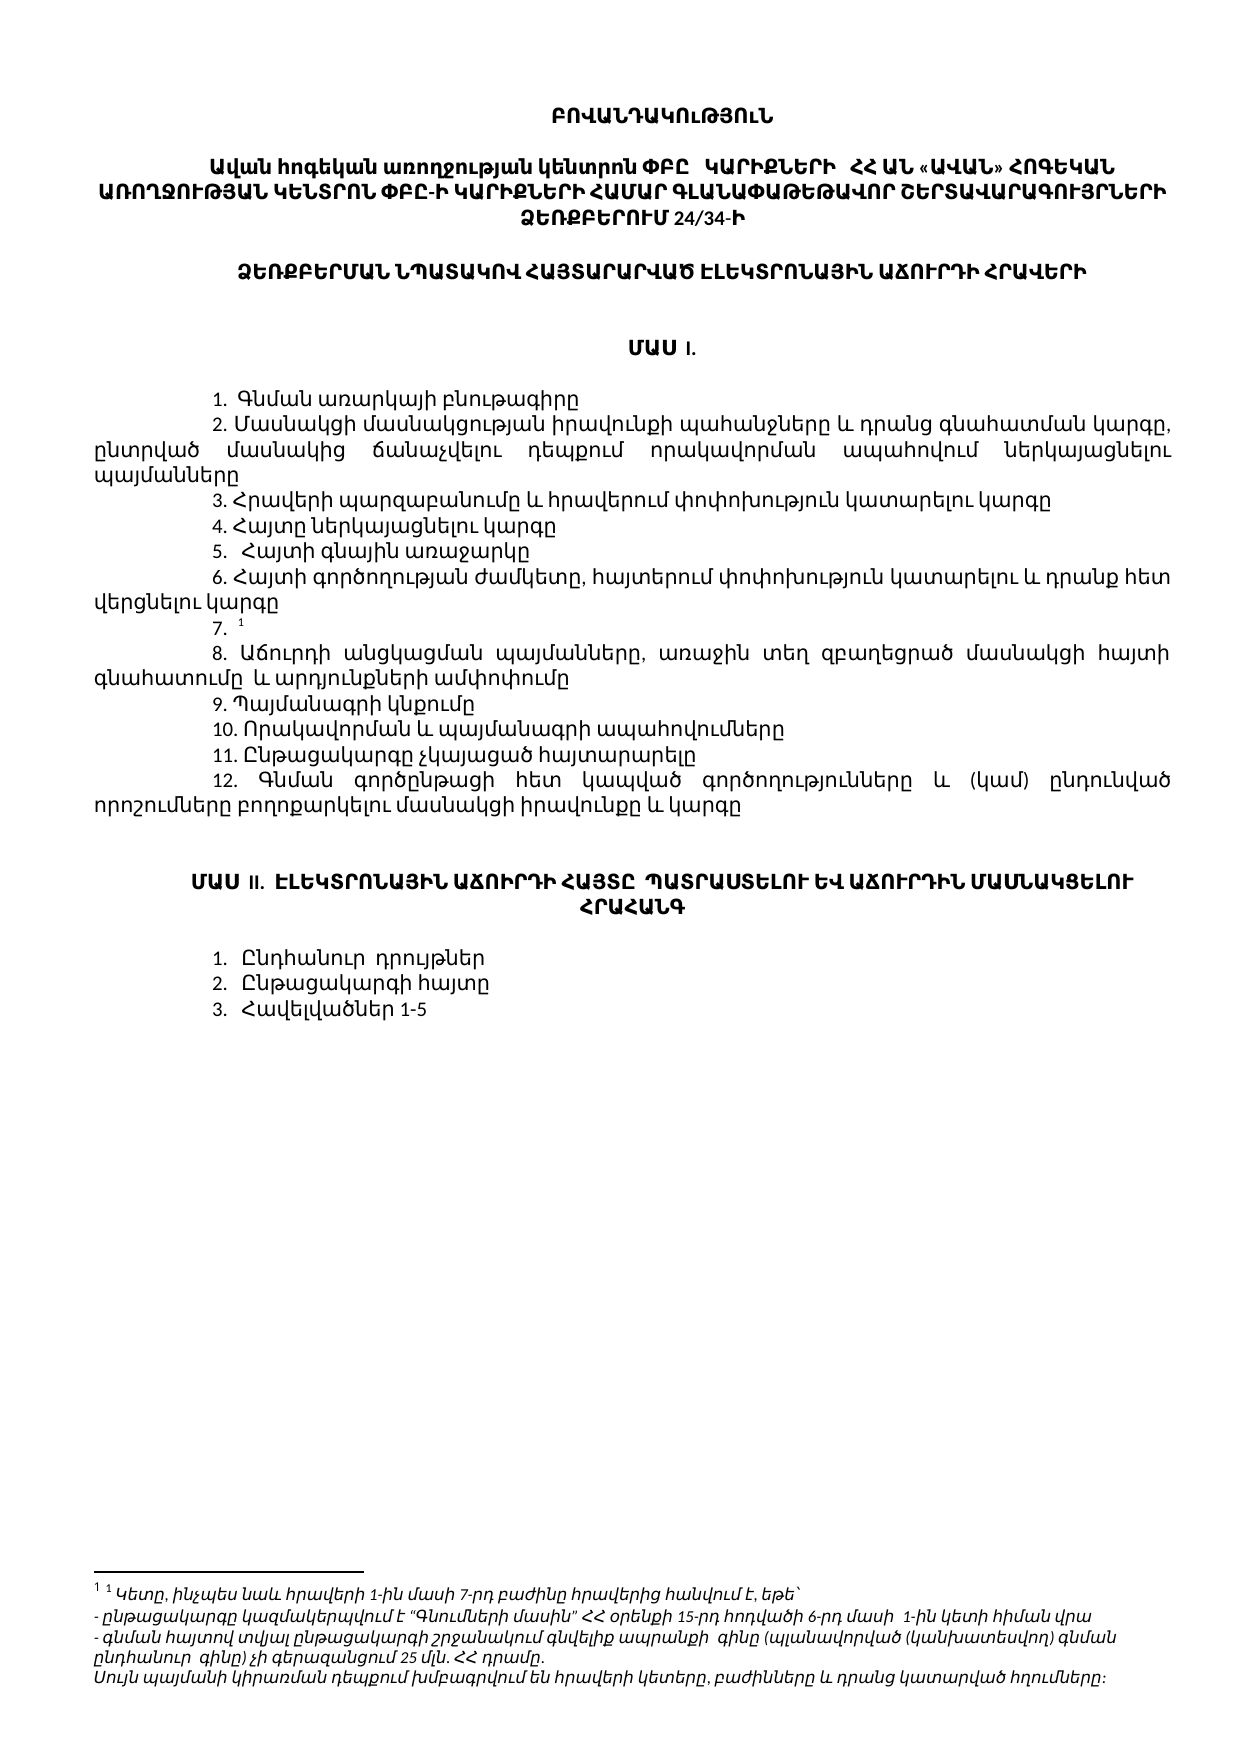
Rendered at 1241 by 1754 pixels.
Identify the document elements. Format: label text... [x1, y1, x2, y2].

text 10. Որակավորման և պայմանագրի ապահովումները [94, 716, 1171, 742]
text 6. Հայտի գործողության ժամկետը, հայտերում փոփոխություն կատարելու և դրանք հետ վերցնելու կարգը [94, 564, 1171, 615]
text 11. Ընթացակարգը չկայացած հայտարարելը [94, 742, 1171, 767]
text ԲՈՎԱՆԴԱԿՈւԹՅՈւՆ [94, 103, 1171, 128]
text 3. Հավելվածներ 1-5 [94, 996, 1171, 1021]
text 1. Գնման առարկայի բնութագիրը [94, 386, 1171, 411]
text 2. Մասնակցի մասնակցության իրավունքի պահանջները և դրանց գնահատման կարգը, ընտրված մասնակից ճանաչվելու դեպքում որակավորման ապահովում ներկայացնելու պայմանները [94, 411, 1171, 488]
text Ավան հոգեկան առողջության կենտրոն ՓԲԸ ԿԱՐԻՔՆԵՐԻ ՀՀ ԱՆ «ԱՎԱՆ» ՀՈԳԵԿԱՆ ԱՌՈՂՋՈՒԹՅԱՆ ԿԵՆՏՐՈՆ ՓԲԸ-Ի ԿԱՐԻՔՆԵՐԻ ՀԱՄԱՐ ԳԼԱՆԱՓԱԹԵԹԱՎՈՐ ՇԵՐՏԱՎԱՐԱԳՈՒՅՐՆԵՐԻ ՁԵՌՔԲԵՐՈՒՄ 24/34-Ի [94, 154, 1171, 230]
text ՄԱՍ I. [94, 335, 1171, 361]
text 8. Աճուրդի անցկացման պայմանները, առաջին տեղ զբաղեցրած մասնակցի հայտի գնահատումը և արդյունքների ամփոփումը [94, 640, 1171, 691]
text 1. Ընդհանուր դրույթներ [94, 945, 1171, 971]
text 2. Ընթացակարգի հայտը [94, 971, 1171, 996]
text 3. Հրավերի պարզաբանումը և հրավերում փոփոխություն կատարելու կարգը [94, 488, 1171, 513]
text ՄԱՍ II. ԷԼԵԿՏՐՈՆԱՅԻՆ ԱՃՈԻՐԴԻ ՀԱՅՏԸ ՊԱՏՐԱՍՏԵԼՈՒ ԵՎ ԱՃՈՒՐԴԻՆ ՄԱՍՆԱԿՑԵԼՈՒ ՀՐԱՀԱՆԳ [94, 869, 1171, 920]
text 9. Պայմանագրի կնքումը [94, 691, 1171, 716]
text 5. Հայտի գնային առաջարկը [94, 538, 1171, 564]
text ՁԵՌՔԲԵՐՄԱՆ ՆՊԱՏԱԿՈՎ ՀԱՅՏԱՐԱՐՎԱԾ ԷԼԵԿՏՐՈՆԱՅԻՆ ԱՃՈՒՐԴԻ ՀՐԱՎԵՐԻ [94, 259, 1171, 284]
text 12. Գնման գործընթացի հետ կապված գործողությունները և (կամ) ընդունված որոշումները բողոքարկելու մասնակցի իրավունքը և կարգը [94, 767, 1171, 818]
text 7. 1 [94, 615, 1171, 640]
text 4. Հայտը ներկայացնելու կարգը [94, 513, 1171, 538]
